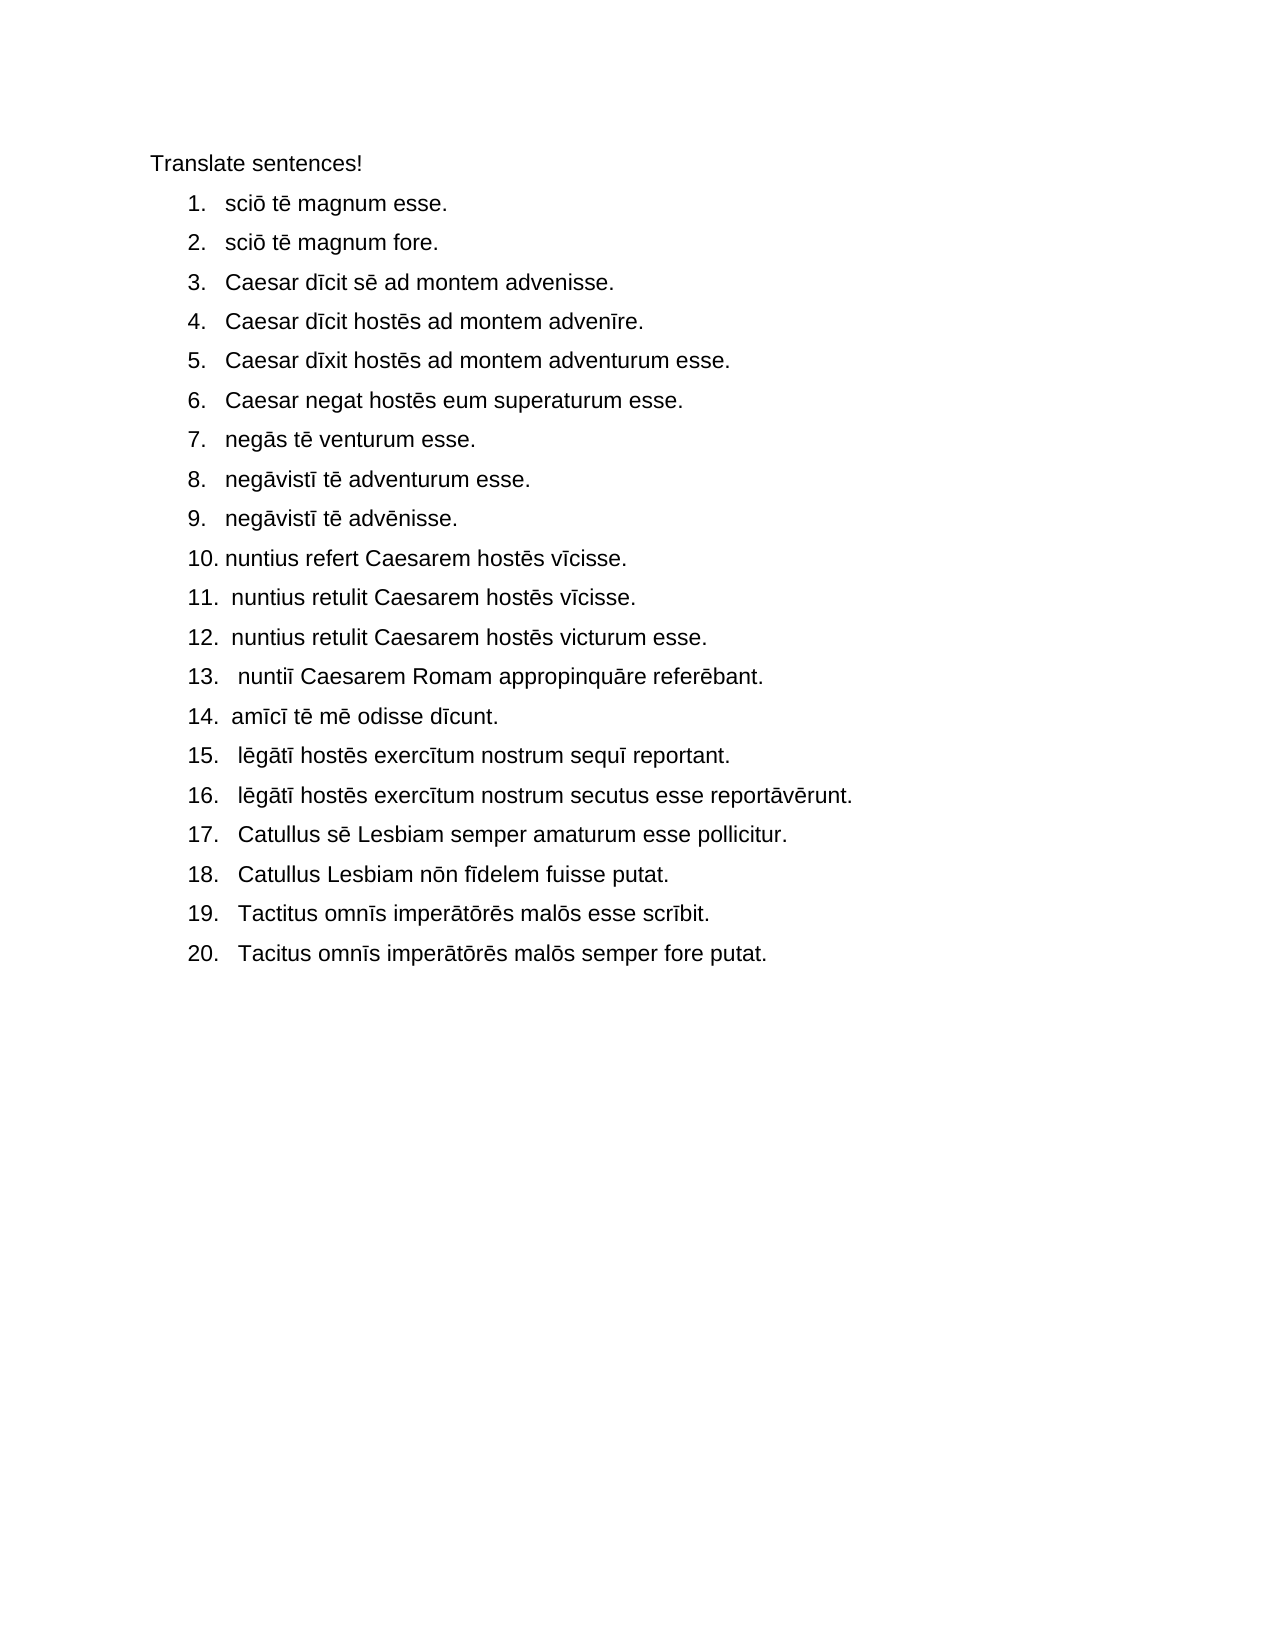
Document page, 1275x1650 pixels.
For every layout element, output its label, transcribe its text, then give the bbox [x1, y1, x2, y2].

list Catullus sē Lesbiam semper amaturum esse pollicitur. [187, 821, 1125, 847]
list lēgātī hostēs exercītum nostrum sequī reportant. [187, 742, 1125, 768]
list Catullus Lesbiam nōn fīdelem fuisse putat. [187, 861, 1125, 887]
list nuntius refert Caesarem hostēs vīcisse. [187, 545, 1125, 571]
list nuntiī Caesarem Romam appropinquāre referēbant. [187, 663, 1125, 689]
list nuntius retulit Caesarem hostēs vīcisse. [187, 584, 1125, 611]
list Caesar dīcit hostēs ad montem advenīre. [187, 308, 1125, 334]
list Caesar negat hostēs eum superaturum esse. [187, 387, 1125, 413]
text Translate sentences! [150, 150, 1125, 176]
list sciō tē magnum esse. [187, 189, 1125, 216]
list Tactitus omnīs imperātōrēs malōs esse scrībit. [187, 900, 1125, 926]
list negāvistī tē advēnisse. [187, 505, 1125, 532]
list negāvistī tē adventurum esse. [187, 466, 1125, 492]
list amīcī tē mē odisse dīcunt. [187, 703, 1125, 729]
list sciō tē magnum fore. [187, 229, 1125, 255]
list Tacitus omnīs imperātōrēs malōs semper fore putat. [187, 939, 1125, 966]
list Caesar dīxit hostēs ad montem adventurum esse. [187, 347, 1125, 374]
list nuntius retulit Caesarem hostēs victurum esse. [187, 624, 1125, 650]
list negās tē venturum esse. [187, 426, 1125, 453]
list lēgātī hostēs exercītum nostrum secutus esse reportāvērunt. [187, 782, 1125, 808]
list Caesar dīcit sē ad montem advenisse. [187, 268, 1125, 295]
